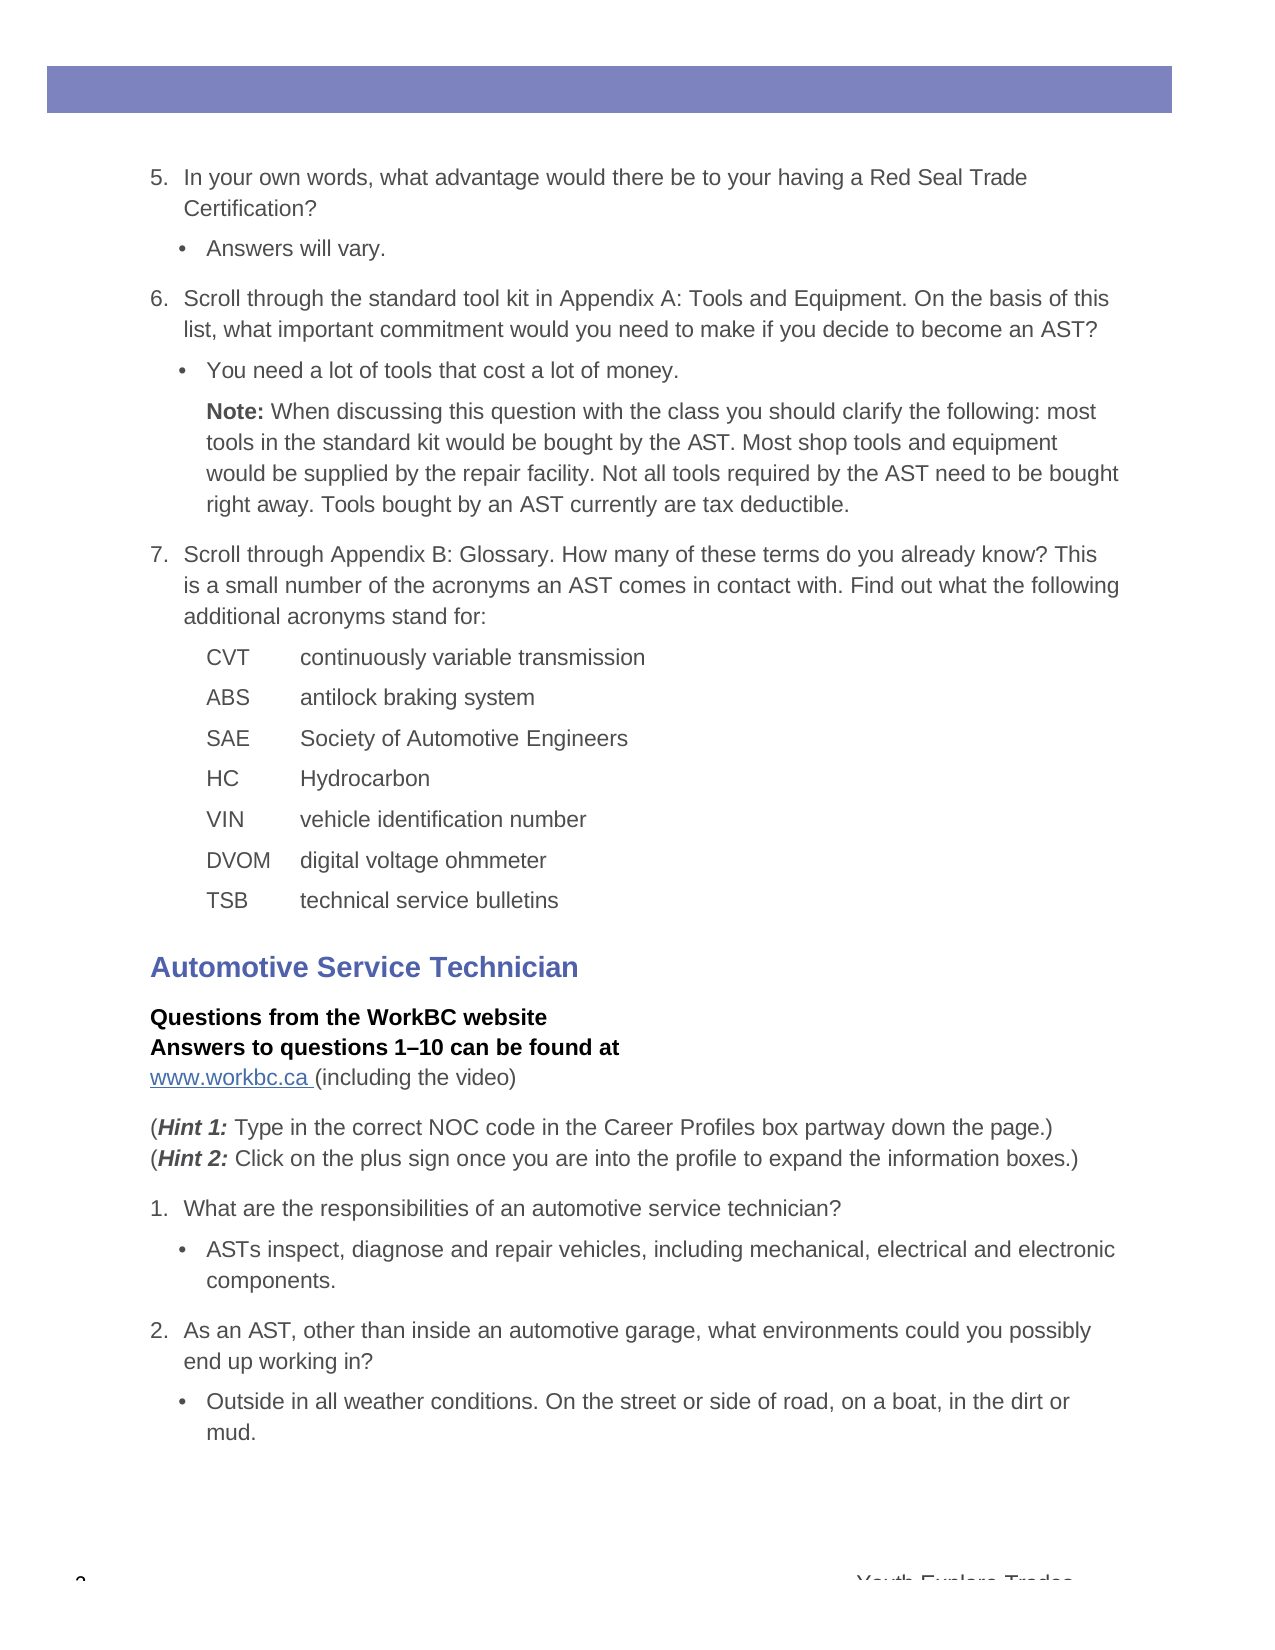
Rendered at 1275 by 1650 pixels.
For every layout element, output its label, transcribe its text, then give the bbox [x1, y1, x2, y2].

list You need a lot of tools that cost a lot of money. [178, 357, 1183, 383]
list Answers will vary. [178, 235, 1183, 262]
text (Hint 1: Type in the correct NOC code in the Career Profiles box partway down the page.) (Hint 2: Click on the plus sign once you are into the profile to expand the information boxes.) [150, 1114, 1099, 1171]
list ASTs inspect, diagnose and repair vehicles, including mechanical, electrical and electronic components. [178, 1236, 1120, 1293]
list As an AST, other than inside an automotive garage, what environments could you possibly end up working in? [150, 1317, 1094, 1374]
text Questions from the WorkBC website Answers to questions 1–10 can be found at www.workbc.ca (including the video) [150, 1004, 630, 1091]
text CVT continuously variable transmission ABS antilock braking system [206, 643, 648, 710]
list Scroll through Appendix B: Glossary. How many of these terms do you already know? This [150, 541, 1183, 567]
list Scroll through the standard tool kit in Appendix A: Tools and Equipment. On the basis of this list, what important commitment would you need to make if you decide to become an AST? [150, 285, 1113, 343]
list In your own words, what advantage would there be to your having a Red Seal Trade Certification? [150, 164, 1031, 221]
subtitle Automotive Service Technician [150, 950, 1183, 984]
text Note: When discussing this question with the class you should clarify the following: most tools in the standard kit would be bought by the AST. Most shop tools and equipment would be supplied by the repair facility. Not all tools required by the AST need to be bought right away. Tools bought by an AST currently are tax deductible. [206, 398, 1123, 517]
text SAE Society of Automotive Engineers HC Hydrocarbon [206, 725, 630, 792]
text is a small number of the acronyms an AST comes in contact with. Find out what the following additional acronyms stand for: [183, 572, 1120, 629]
text VIN vehicle identification number DVOM digital voltage ohmmeter TSB technical service bulletins [206, 806, 589, 914]
list What are the responsibilities of an automotive service technician? [150, 1195, 1183, 1221]
list Outside in all weather conditions. On the street or side of road, on a boat, in the dirt or mud. [178, 1388, 1073, 1446]
